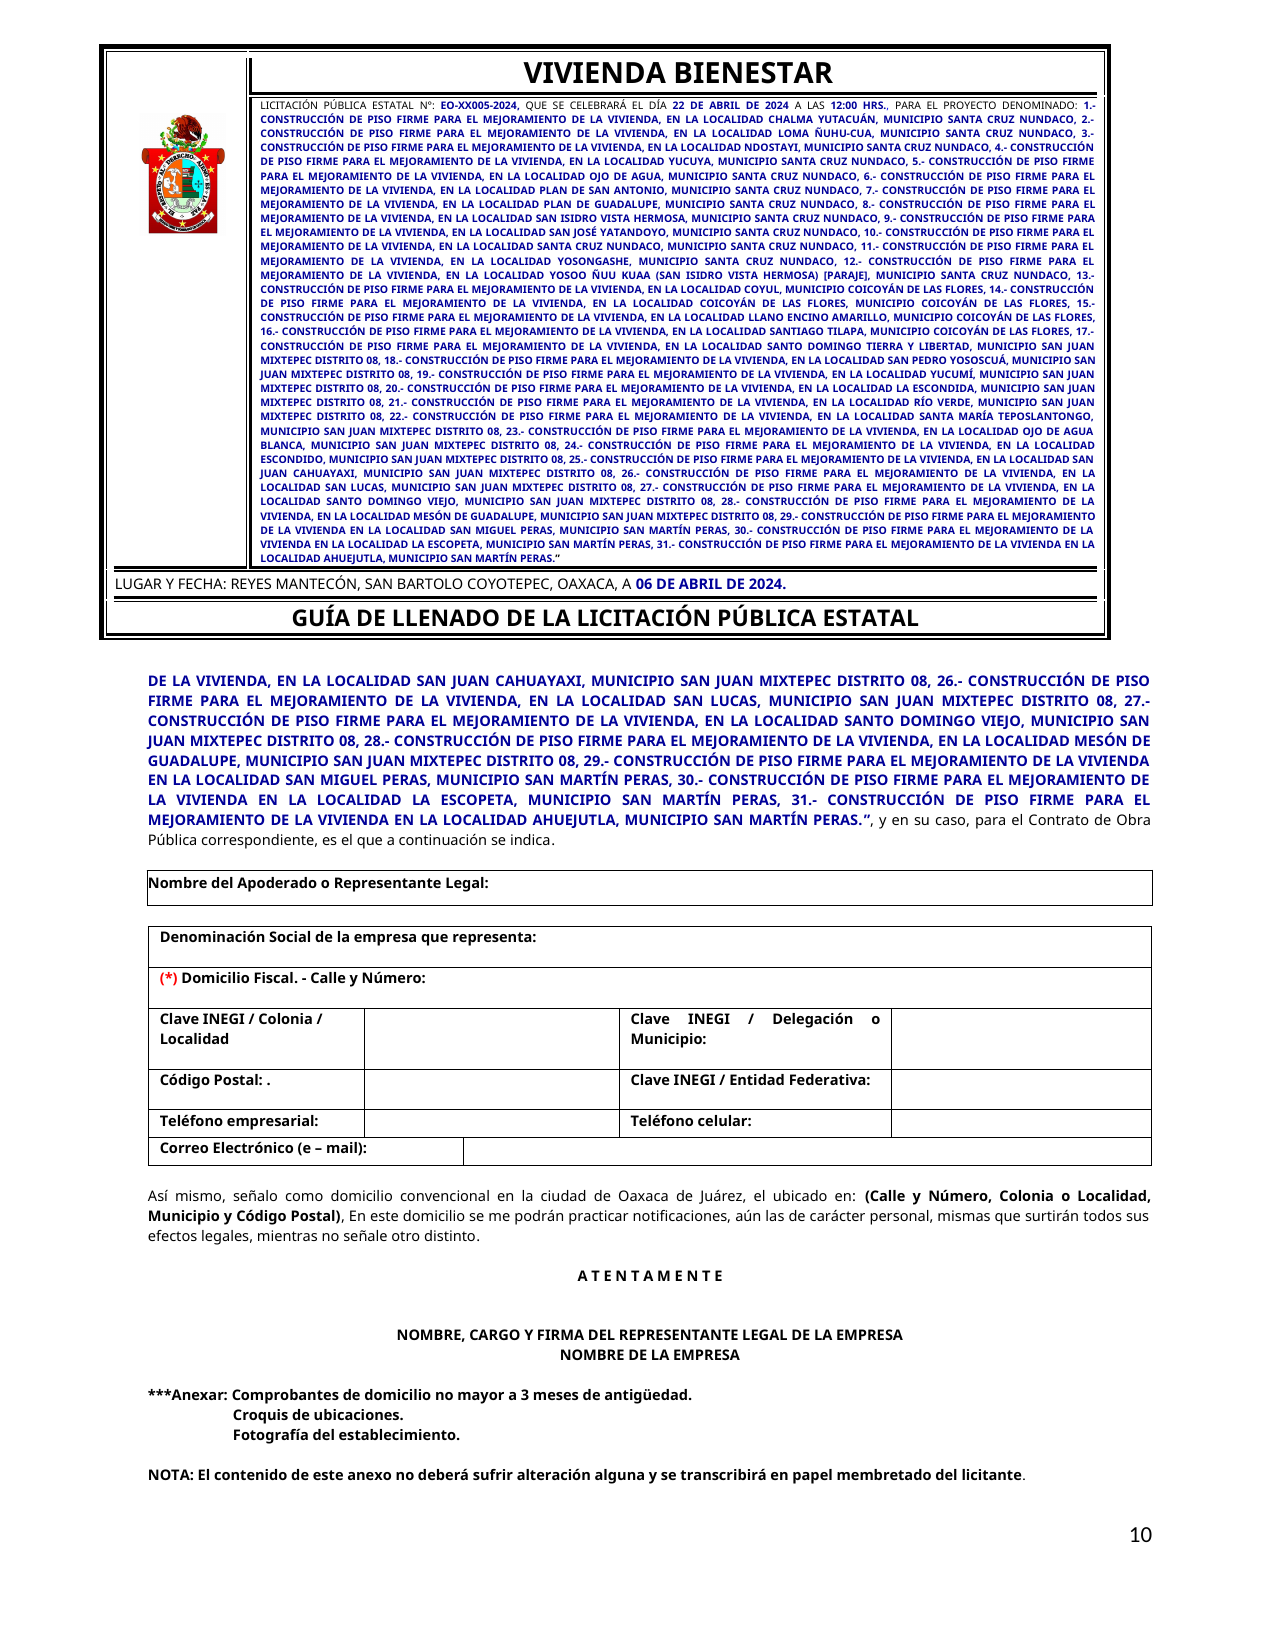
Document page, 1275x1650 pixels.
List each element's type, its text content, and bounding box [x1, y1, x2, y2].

table_cell [892, 1070, 1151, 1109]
table_cell (*) Domicilio Fiscal. - Calle y Número: [149, 968, 1151, 1008]
table_cell Clave INEGI / Colonia / Localidad [149, 1009, 364, 1068]
table_cell Clave INEGI / Entidad Federativa: [620, 1070, 891, 1109]
table_cell [365, 1009, 619, 1068]
text ***Anexar: Comprobantes de domicilio no mayor a 3 meses de antigüedad. [148, 1385, 1152, 1404]
table_cell [892, 1009, 1151, 1068]
table_cell [464, 1138, 1151, 1165]
table_cell Correo Electrónico (e – mail): [149, 1138, 463, 1165]
table_cell [365, 1110, 619, 1137]
text Croquis de ubicaciones. [148, 1404, 1152, 1424]
text Así mismo, señalo como domicilio convencional en la ciudad de Oaxaca de Juárez, el ubicado en: (Calle y Número, Colonia o Localidad, Municipio y Código Postal), En este domicilio se me podrán practicar notificaciones, aún las de carácter personal, mismas que surtirán todos sus efectos legales, mientras no señale otro distinto. [148, 1186, 1152, 1245]
text NOTA: El contenido de este anexo no deberá sufrir alteración alguna y se transcribirá en papel membretado del licitante. [148, 1464, 1152, 1484]
picture [139, 113, 227, 236]
text NOMBRE DE LA EMPRESA [148, 1345, 1152, 1365]
table_cell [365, 1070, 619, 1109]
table_cell Clave INEGI / Delegación o Municipio: [620, 1009, 891, 1068]
table_cell Teléfono empresarial: [149, 1110, 364, 1137]
text NOMBRE, CARGO Y FIRMA DEL REPRESENTANTE LEGAL DE LA EMPRESA [148, 1325, 1152, 1345]
table_cell Teléfono celular: [620, 1110, 891, 1137]
text A T E N T A M E N T E [148, 1265, 1152, 1285]
text Fotografía del establecimiento. [148, 1424, 1152, 1444]
table_cell Código Postal: . [149, 1070, 364, 1109]
text Nombre del Apoderado o Representante Legal: [148, 871, 1152, 905]
table_header Denominación Social de la empresa que representa: [149, 927, 1151, 967]
table_cell [892, 1110, 1151, 1137]
